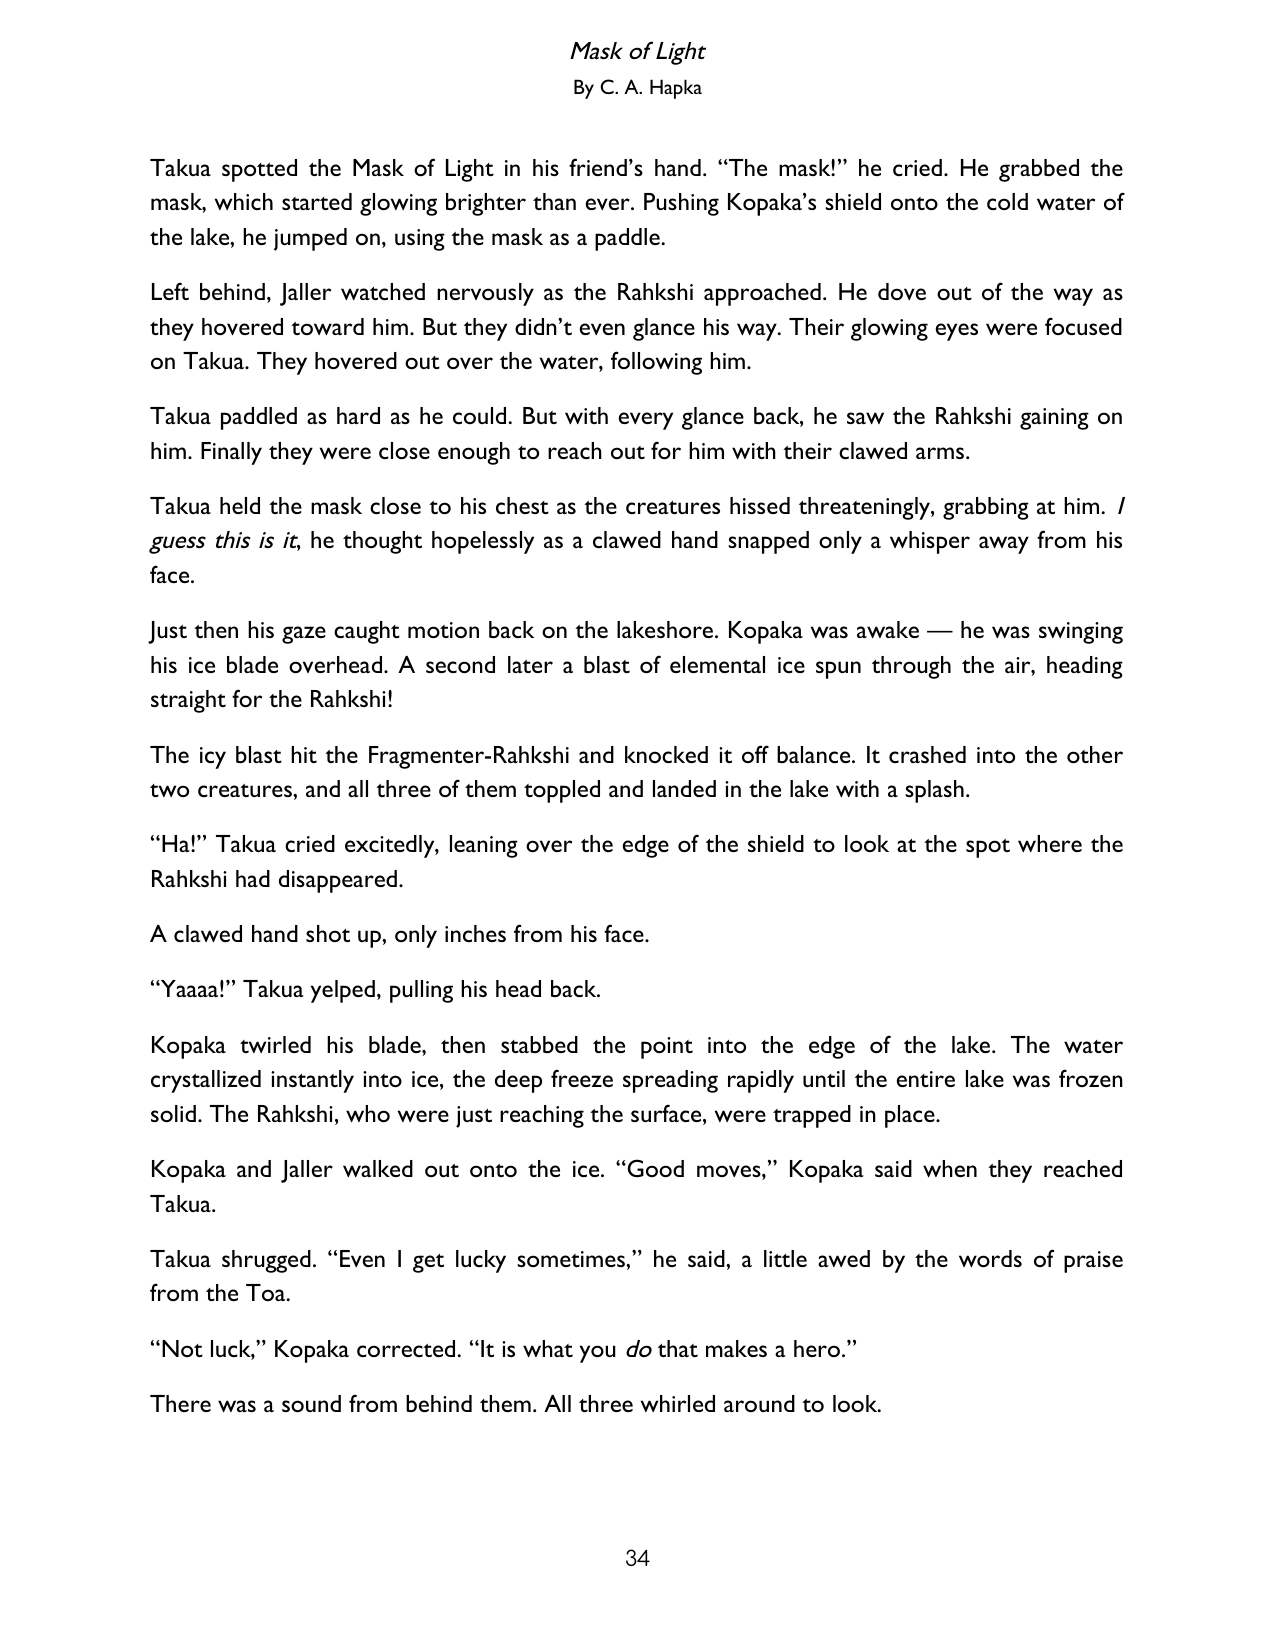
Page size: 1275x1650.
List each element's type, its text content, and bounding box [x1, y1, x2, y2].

text Takua spotted the Mask of Light in his friend’s hand. “The mask!” he cried. He grabbed the mask, which started glowing brighter than ever. Pushing Kopaka’s shield onto the cold water of the lake, he jumped on, using the mask as a paddle. [150, 150, 1125, 253]
text “Not luck,” Kopaka corrected. “It is what you do that makes a hero.” [150, 1331, 1125, 1365]
text There was a sound from behind them. All three whirled around to look. [150, 1386, 1125, 1421]
text Takua paddled as hard as he could. But with every glance back, he saw the Rahkshi gaining on him. Finally they were close enough to reach out for him with their clawed arms. [150, 398, 1125, 467]
text Takua held the mask close to his chest as the creatures hissed threateningly, grabbing at him. I guess this is it, he thought hopelessly as a clawed hand snapped only a whisper away from his face. [150, 488, 1125, 592]
text “Yaaaa!” Takua yelped, pulling his head back. [150, 972, 1125, 1006]
text Kopaka twirled his blade, then stabbed the point into the edge of the lake. The water crystallized instantly into ice, the deep freeze spreading rapidly until the entire lake was frozen solid. The Rahkshi, who were just reaching the surface, were trapped in place. [150, 1027, 1125, 1131]
text “Ha!” Takua cried excitedly, leaning over the edge of the shield to look at the spot where the Rahkshi had disappeared. [150, 827, 1125, 896]
text Kopaka and Jaller walked out onto the ice. “Good moves,” Kopaka said when they reached Takua. [150, 1151, 1125, 1220]
text The icy blast hit the Fragmenter-Rahkshi and knocked it off balance. It crashed into the other two creatures, and all three of them toppled and landed in the lake with a splash. [150, 737, 1125, 806]
text Takua shrugged. “Even I get lucky sometimes,” he said, a little awed by the words of praise from the Toa. [150, 1241, 1125, 1310]
text A clawed hand shot up, only inches from his face. [150, 916, 1125, 951]
text Left behind, Jaller watched nervously as the Rahkshi approached. He dove out of the way as they hovered toward him. But they didn’t even glance his way. Their glowing eyes were focused on Takua. They hovered out over the water, following him. [150, 274, 1125, 378]
text Just then his gaze caught motion back on the lakeshore. Kopaka was awake — he was swinging his ice blade overhead. A second later a blast of elemental ice spun through the air, heading straight for the Rahkshi! [150, 613, 1125, 716]
